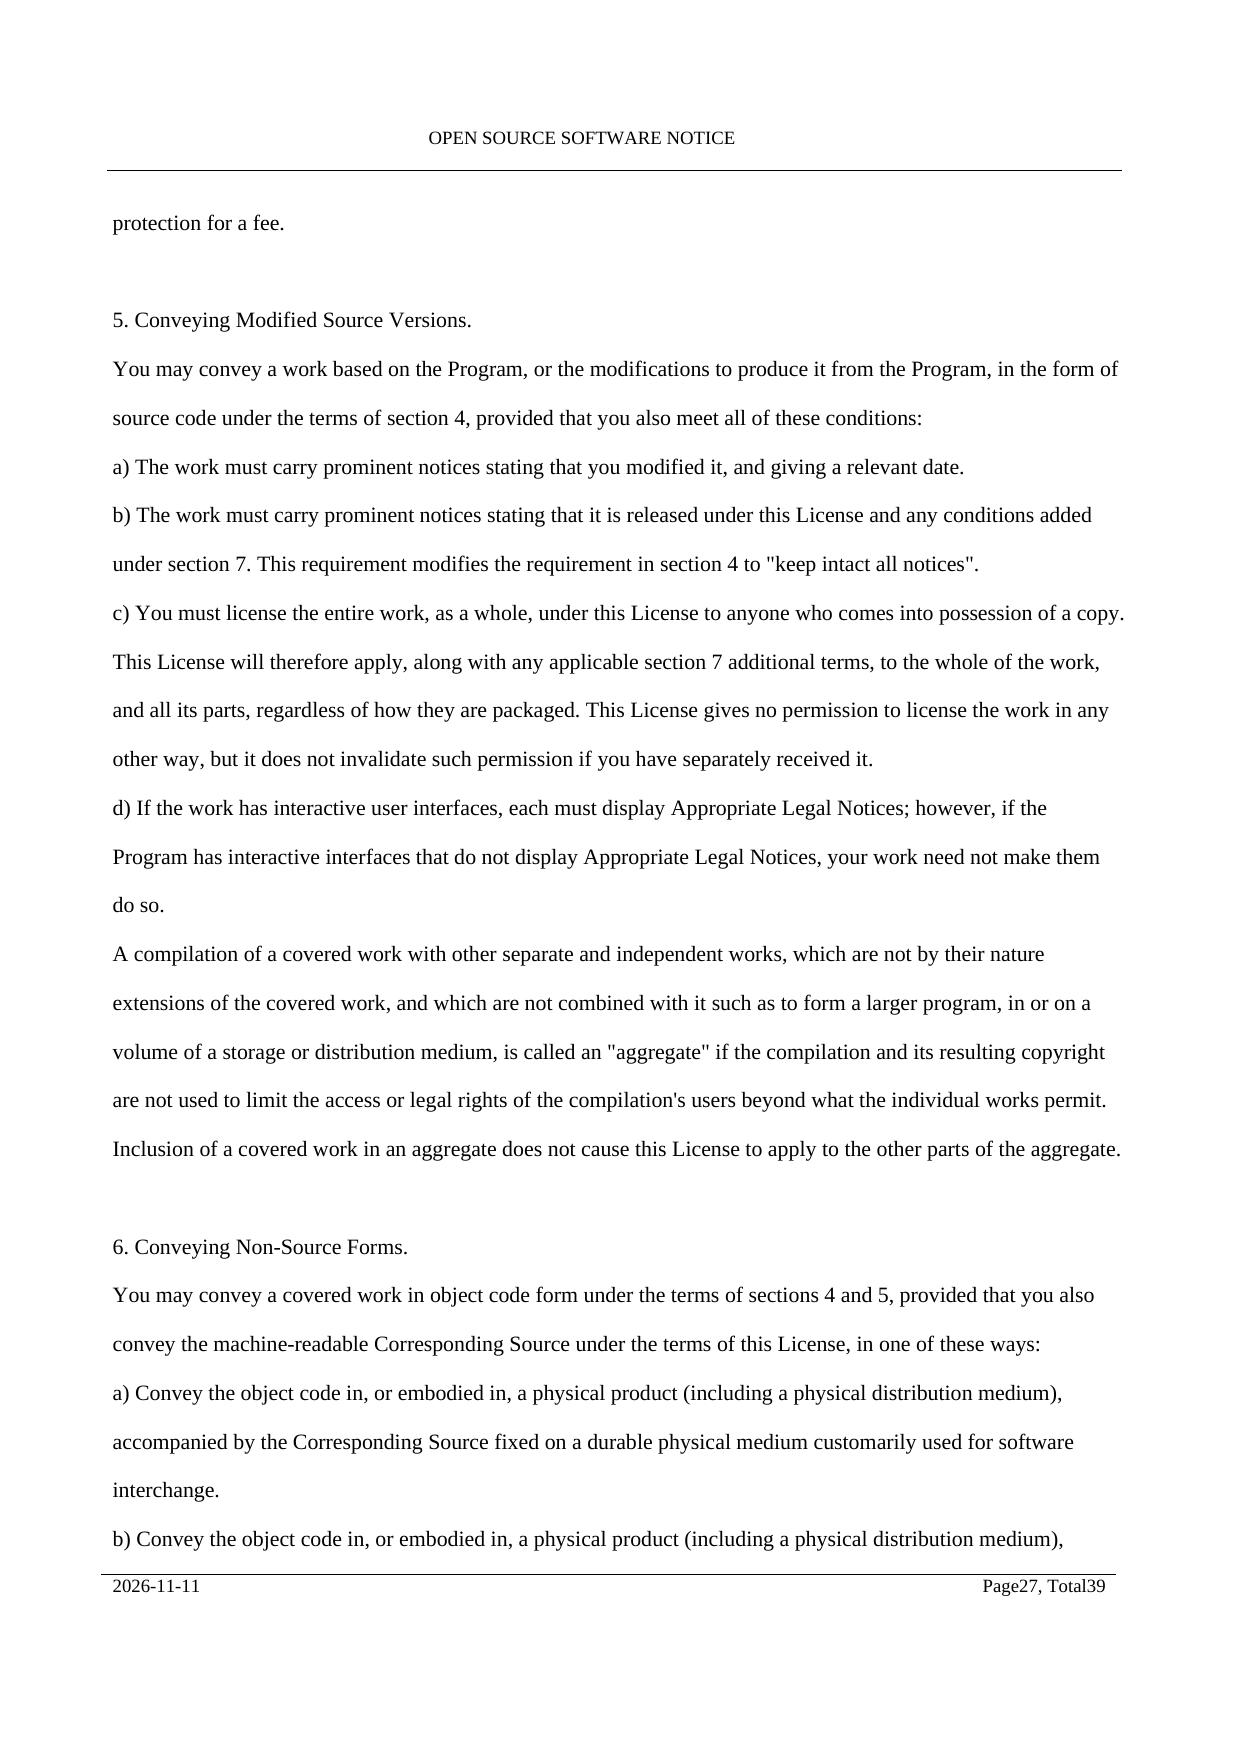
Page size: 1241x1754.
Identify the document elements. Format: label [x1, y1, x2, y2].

text [112, 206, 1128, 1555]
